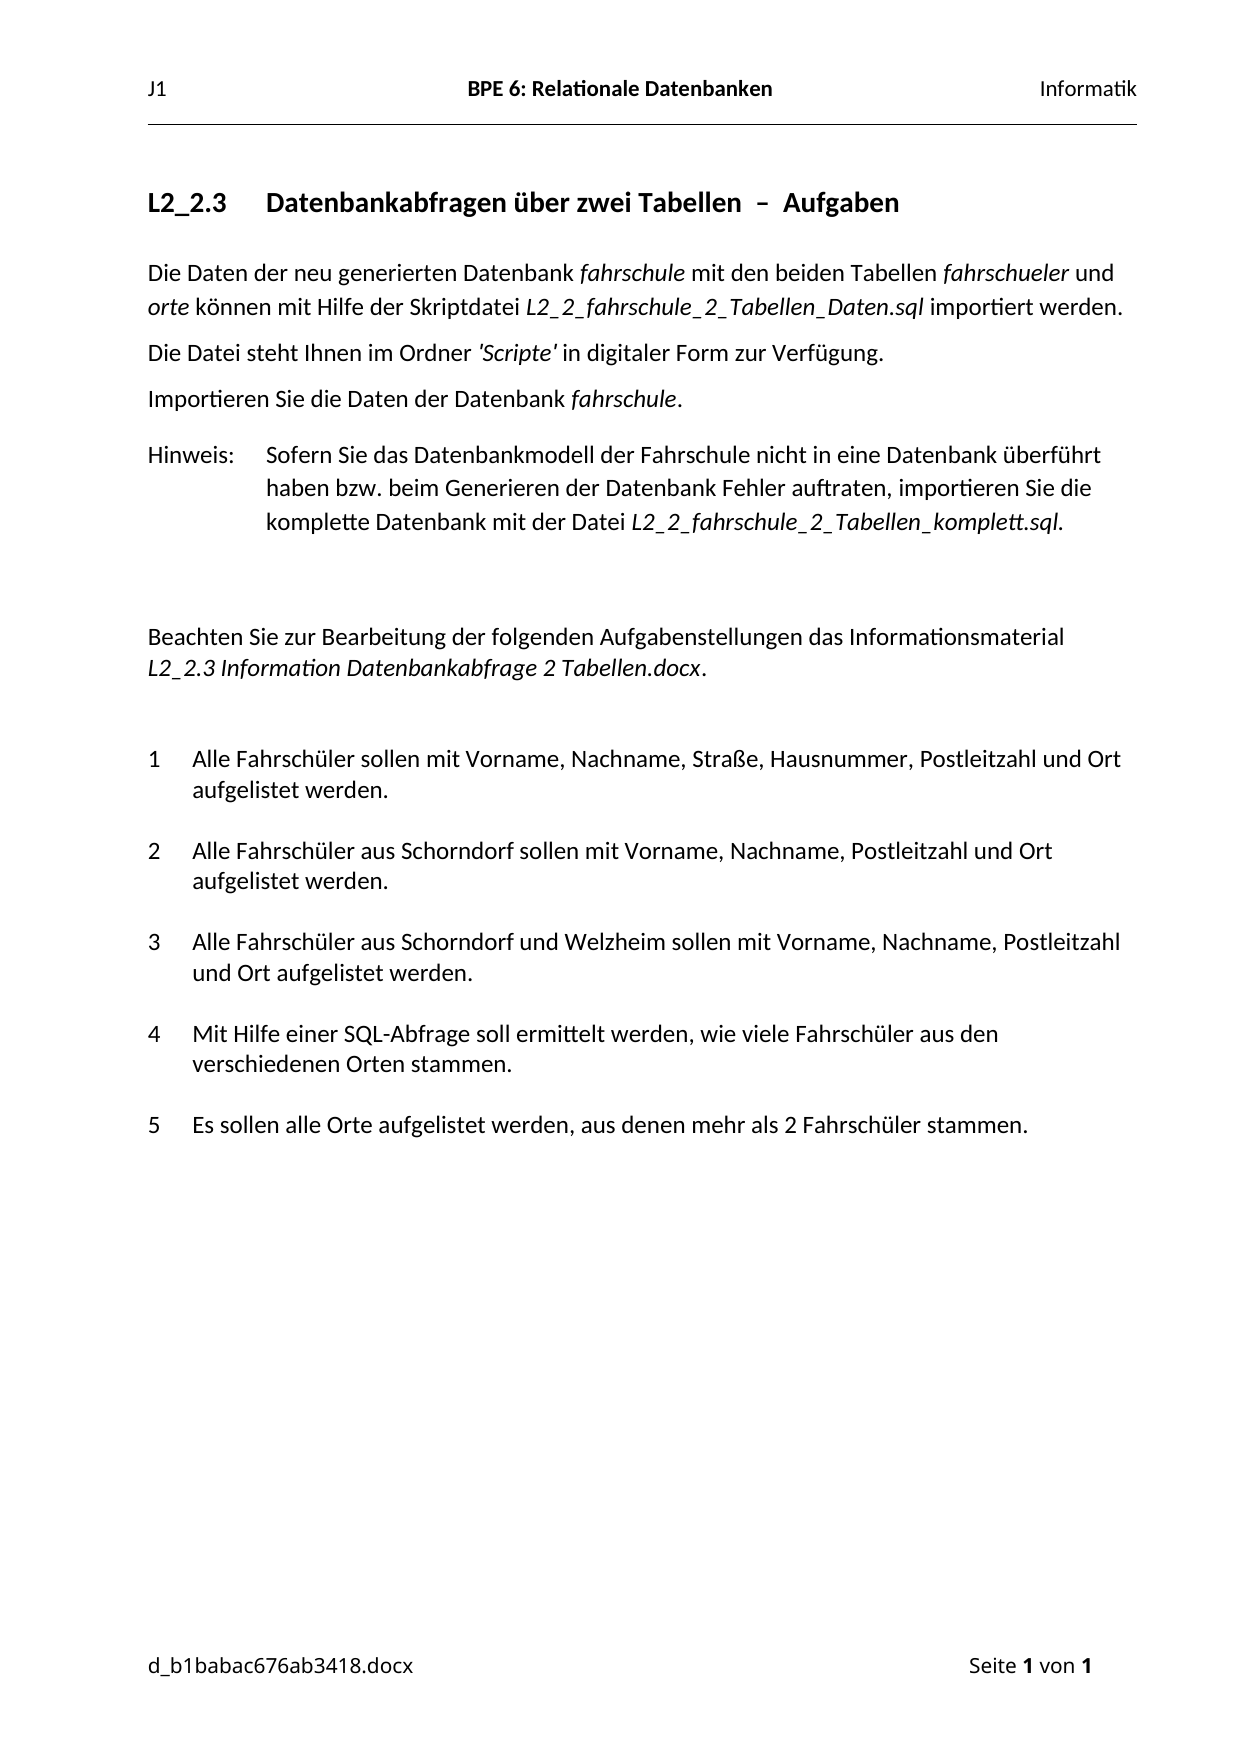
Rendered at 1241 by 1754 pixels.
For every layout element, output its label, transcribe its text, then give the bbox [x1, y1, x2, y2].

text 5 Es sollen alle Orte aufgelistet werden, aus denen mehr als 2 Fahrschüler stammen. [148, 1110, 1137, 1140]
text Die Datei steht Ihnen im Ordner 'Scripte' in digitaler Form zur Verfügung. [148, 337, 1137, 367]
text Beachten Sie zur Bearbeitung der folgenden Aufgabenstellungen das Informationsmaterial L2_2.3 Information Datenbankabfrage 2 Tabellen.docx. [148, 621, 1137, 682]
text 2 Alle Fahrschüler aus Schorndorf sollen mit Vorname, Nachname, Postleitzahl und Ort aufgelistet werden. [148, 835, 1137, 896]
text 4 Mit Hilfe einer SQL-Abfrage soll ermittelt werden, wie viele Fahrschüler aus den verschiedenen Orten stammen. [148, 1018, 1137, 1079]
text L2_2.3 Datenbankabfragen über zwei Tabellen – Aufgaben [148, 184, 1137, 220]
text Die Daten der neu generierten Datenbank fahrschule mit den beiden Tabellen fahrschueler und orte können mit Hilfe der Skriptdatei L2_2_fahrschule_2_Tabellen_Daten.sql importiert werden. [148, 257, 1137, 321]
text Importieren Sie die Daten der Datenbank fahrschule. [148, 383, 1137, 413]
text Hinweis: Sofern Sie das Datenbankmodell der Fahrschule nicht in eine Datenbank überführt haben bzw. beim Generieren der Datenbank Fehler auftraten, importieren Sie die komplette Datenbank mit der Datei L2_2_fahrschule_2_Tabellen_komplett.sql. [148, 439, 1137, 536]
text 3 Alle Fahrschüler aus Schorndorf und Welzheim sollen mit Vorname, Nachname, Postleitzahl und Ort aufgelistet werden. [148, 927, 1137, 988]
text 1 Alle Fahrschüler sollen mit Vorname, Nachname, Straße, Hausnummer, Postleitzahl und Ort aufgelistet werden. [148, 743, 1137, 804]
